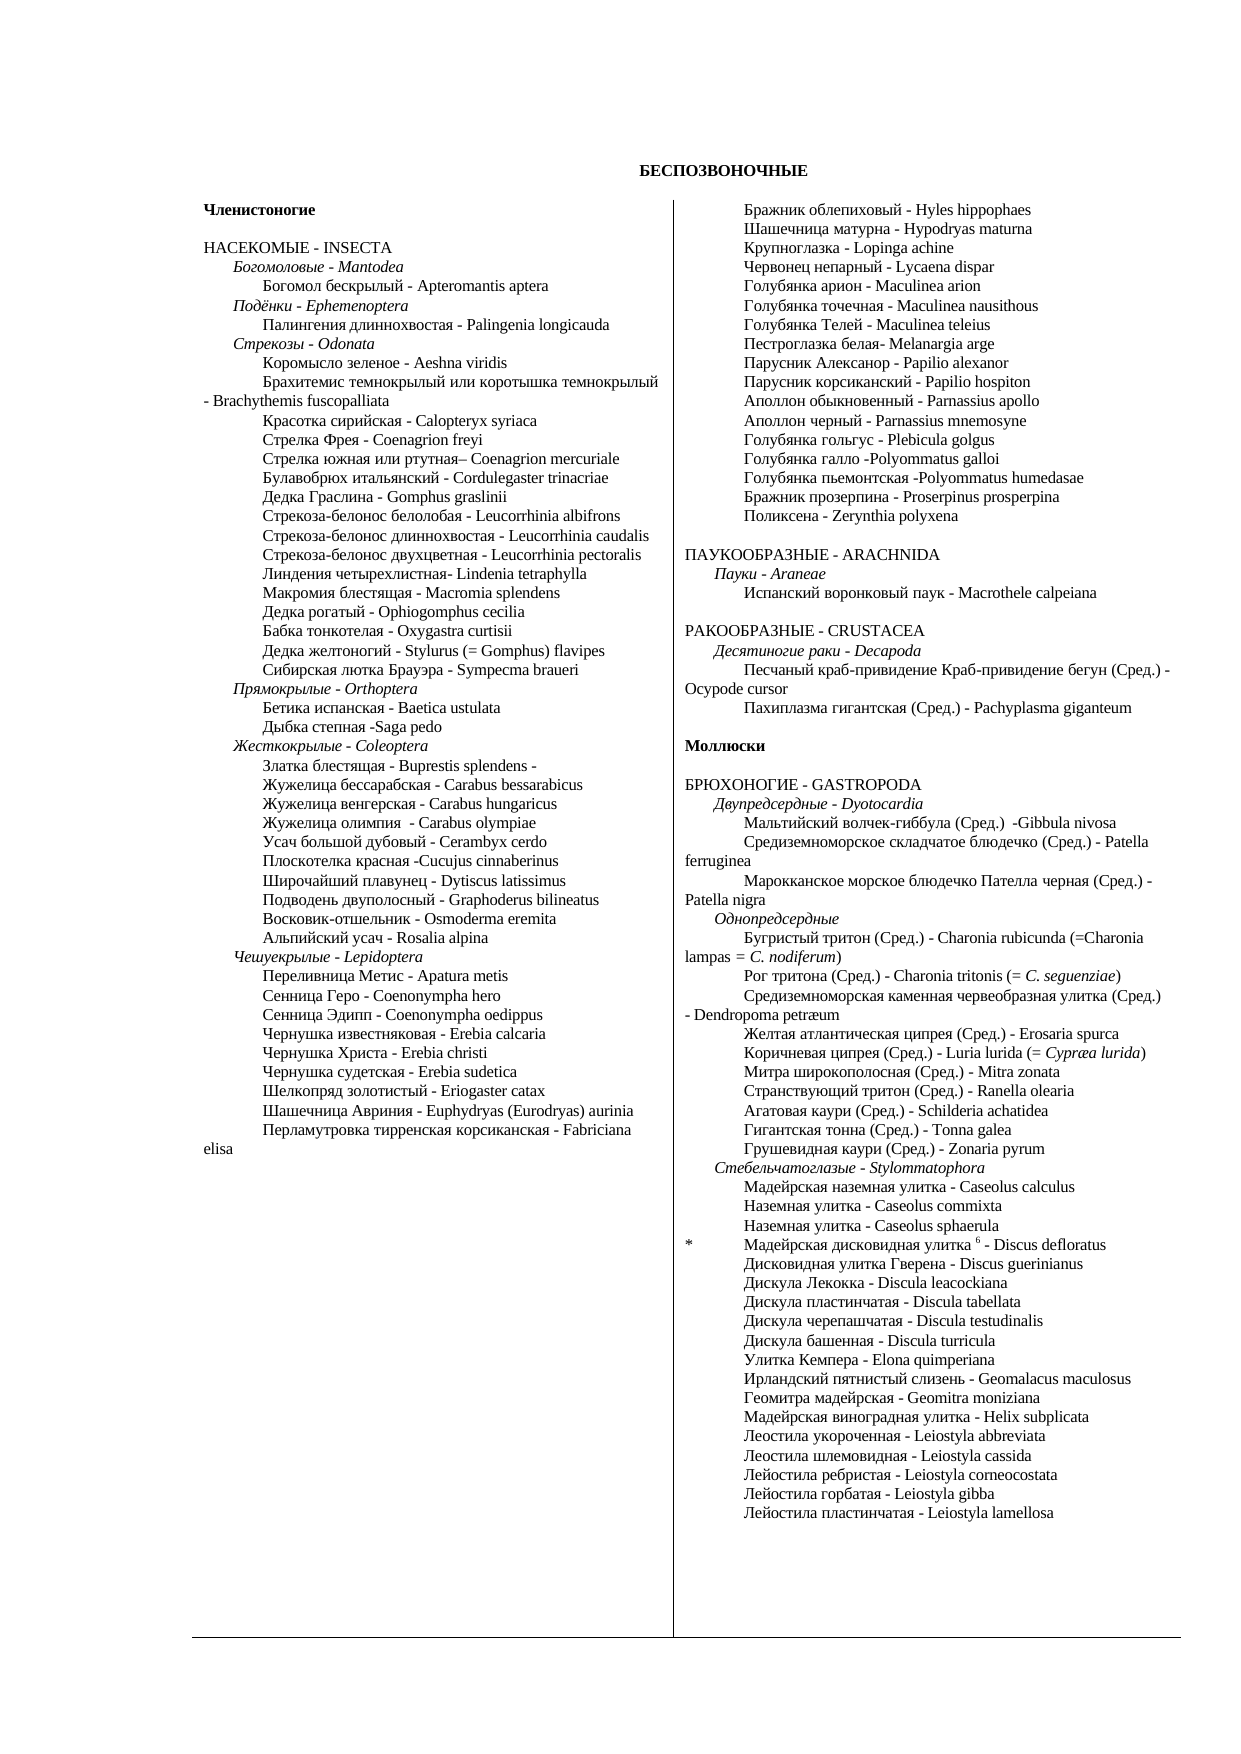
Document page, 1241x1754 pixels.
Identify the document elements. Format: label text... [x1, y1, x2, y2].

text БЕСПОЗВОНОЧНЫЕ [281, 161, 1167, 180]
